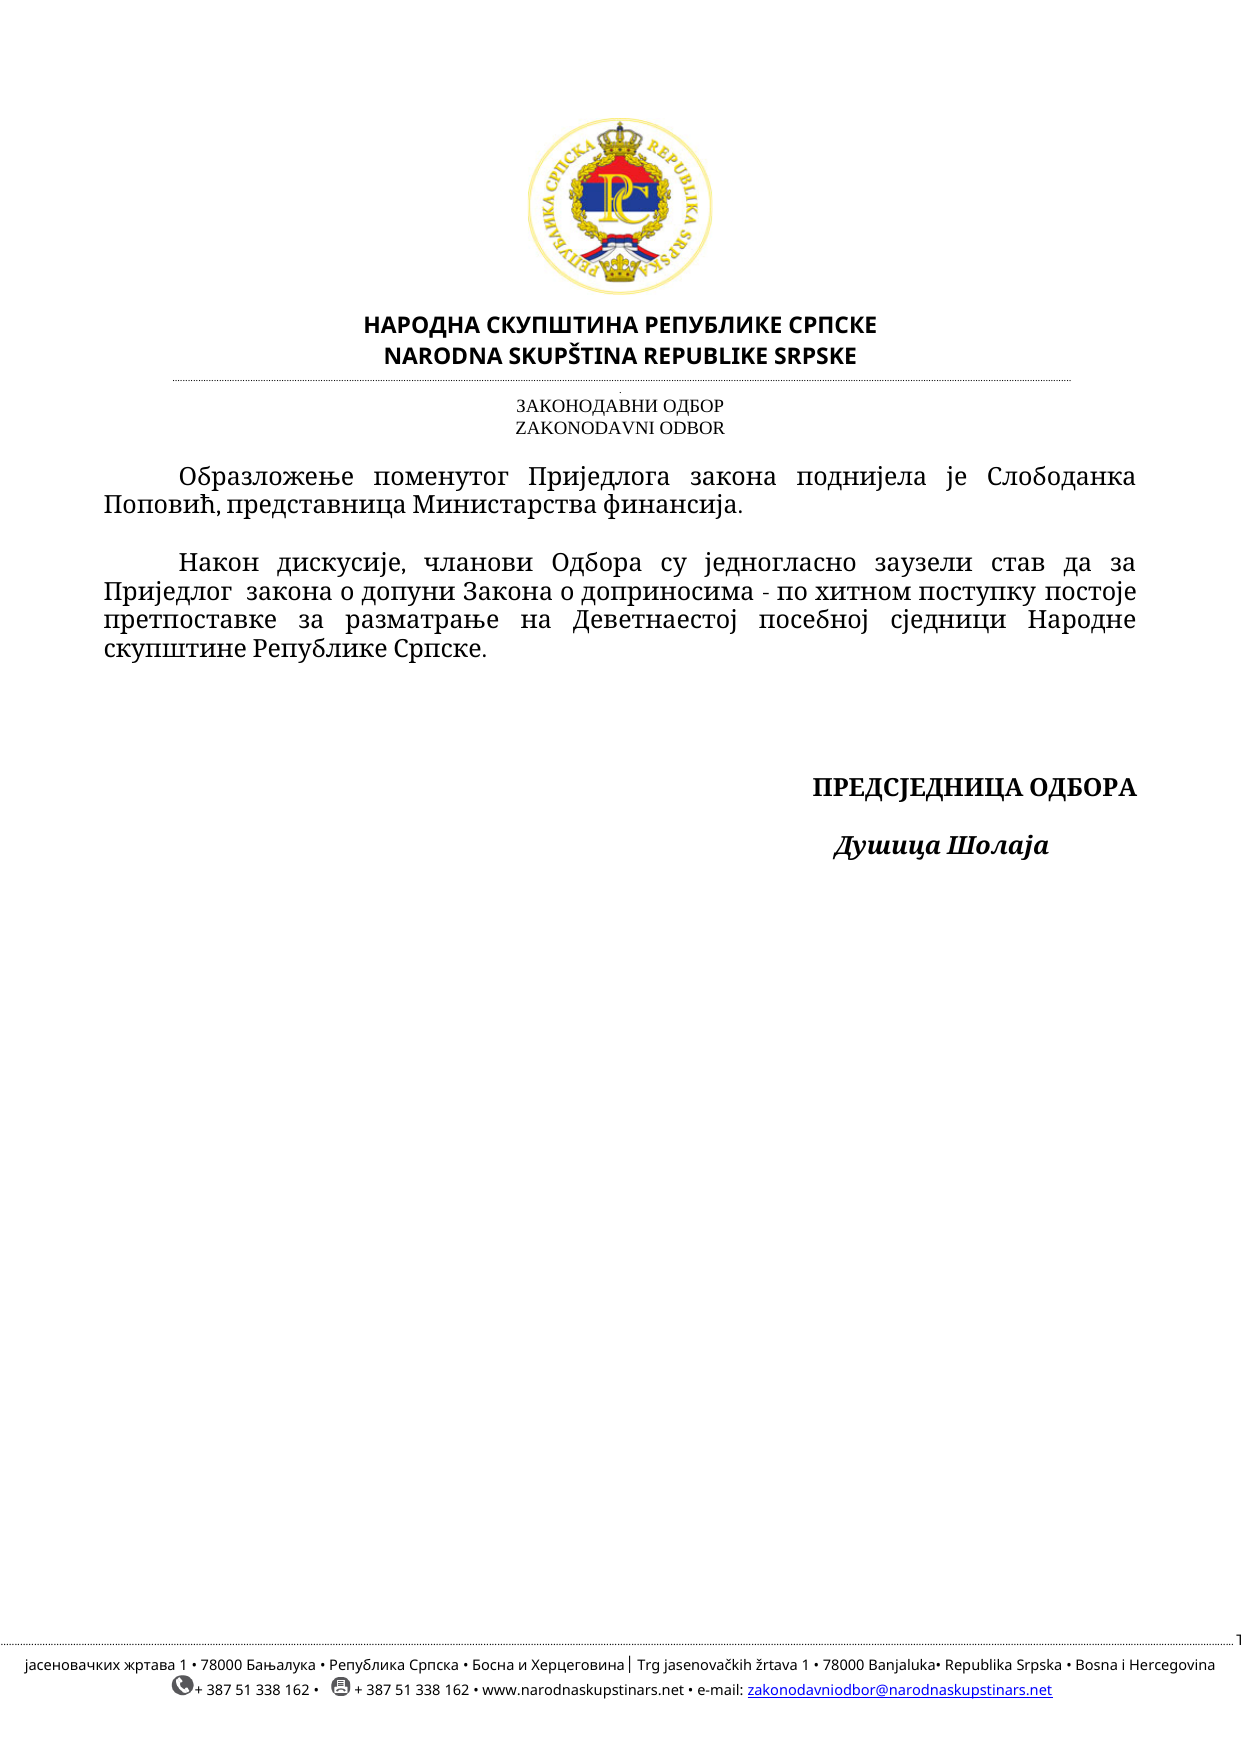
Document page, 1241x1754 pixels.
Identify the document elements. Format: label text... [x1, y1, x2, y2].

text Образложење поменутог Приједлога закона поднијела је Слободанка Поповић, представница Министарства финансија. [103, 462, 1137, 520]
text ПРЕДСЈЕДНИЦА ОДБОРА [103, 774, 1137, 803]
text Душица Шолаја [103, 832, 1137, 860]
text Након дискусије, чланови Одбора су једногласно заузели став да за Приједлог закона о допуни Закона о доприносима - по хитном поступку постоје претпоставке за разматрање на Деветнаестој посебној сједници Народне скупштине Републике Српске. [103, 549, 1137, 664]
